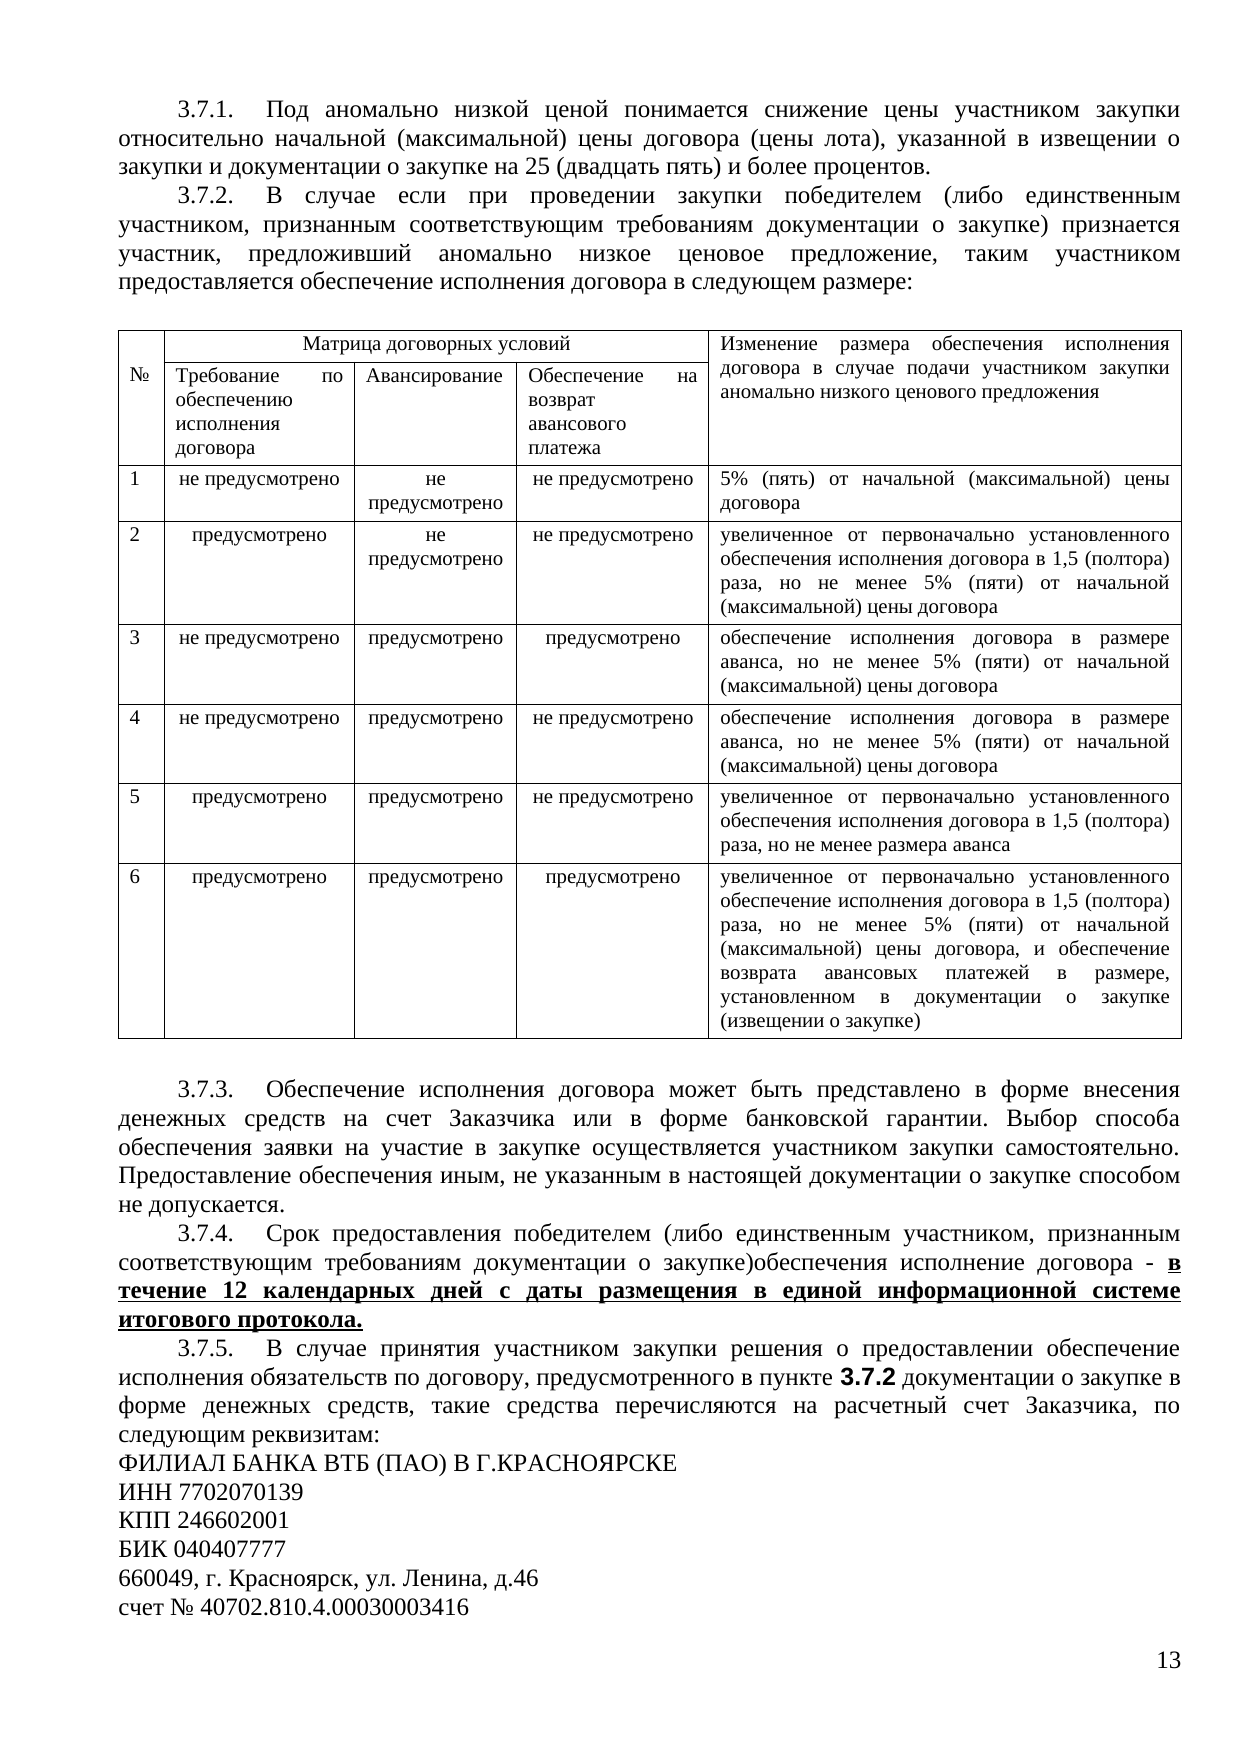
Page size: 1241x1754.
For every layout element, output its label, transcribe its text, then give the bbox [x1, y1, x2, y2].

table_cell не предусмотрено [517, 705, 708, 783]
table_cell не предусмотрено [517, 784, 708, 862]
table_cell 2 [119, 522, 164, 624]
table_cell Авансирование [355, 363, 516, 465]
table_cell обеспечение исполнения договора в размере аванса, но не менее 5% (пяти) от начальной (максимальной) цены договора [709, 705, 1181, 783]
table_cell предусмотрено [165, 864, 354, 1038]
table_cell не предусмотрено [165, 625, 354, 703]
subtitle В случае если при проведении закупки победителем (либо единственным участником, признанным соответствующим требованиям документации о закупке) признается участник, предложивший аномально низкое ценовое предложение, таким участником предоставляется обеспечение исполнения договора в следующем размере: [118, 180, 1181, 295]
subtitle В случае принятия участником закупки решения о предоставлении обеспечение исполнения обязательств по договору, предусмотренного в пункте 3.7.2 документации о закупке в форме денежных средств, такие средства перечисляются на расчетный счет Заказчика, по следующим реквизитам: [118, 1333, 1181, 1448]
table_cell увеличенное от первоначально установленного обеспечения исполнения договора в 1,5 (полтора) раза, но не менее 5% (пяти) от начальной (максимальной) цены договора [709, 522, 1181, 624]
table_cell 5% (пять) от начальной (максимальной) цены договора [709, 466, 1181, 521]
table_cell предусмотрено [355, 784, 516, 862]
table_cell не предусмотрено [355, 522, 516, 624]
table_cell не предусмотрено [355, 466, 516, 521]
table_cell увеличенное от первоначально установленного обеспечения исполнения договора в 1,5 (полтора) раза, но не менее размера аванса [709, 784, 1181, 862]
table_cell предусмотрено [355, 625, 516, 703]
list счет № 40702.810.4.00030003416 [118, 1592, 1181, 1621]
subtitle Срок предоставления победителем (либо единственным участником, признанным соответствующим требованиям документации о закупке)обеспечения исполнение договора - в течение 12 календарных дней с даты размещения в единой информационной системе итогового протокола. [118, 1302, 1181, 1333]
table_cell не предусмотрено [517, 522, 708, 624]
table_cell 6 [119, 864, 164, 1038]
list БИК 040407777 [118, 1534, 1181, 1563]
table_cell Обеспечение на возврат авансового платежа [517, 363, 708, 465]
table_cell предусмотрено [355, 864, 516, 1038]
list КПП 246602001 [118, 1506, 1181, 1534]
table_cell 4 [119, 705, 164, 783]
table_cell не предусмотрено [517, 466, 708, 521]
table_header Изменение размера обеспечения исполнения договора в случае подачи участником закупки аномально низкого ценового предложения [709, 331, 1181, 465]
table_cell предусмотрено [355, 705, 516, 783]
table_cell Требование по обеспечению исполнения договора [165, 363, 354, 465]
table_header № [119, 331, 164, 465]
table_cell предусмотрено [517, 864, 708, 1038]
table_header Матрица договорных условий [165, 331, 708, 362]
table_cell предусмотрено [165, 784, 354, 862]
subtitle Под аномально низкой ценой понимается снижение цены участником закупки относительно начальной (максимальной) цены договора (цены лота), указанной в извещении о закупки и документации о закупке на 25 (двадцать пять) и более процентов. [118, 94, 1181, 180]
table_cell увеличенное от первоначально установленного обеспечение исполнения договора в 1,5 (полтора) раза, но не менее 5% (пяти) от начальной (максимальной) цены договора, и обеспечение возврата авансовых платежей в размере, установленном в документации о закупке (извещении о закупке) [709, 864, 1181, 1038]
table_cell 3 [119, 625, 164, 703]
table_cell 5 [119, 784, 164, 862]
table_cell 1 [119, 466, 164, 521]
table_cell обеспечение исполнения договора в размере аванса, но не менее 5% (пяти) от начальной (максимальной) цены договора [709, 625, 1181, 703]
table_cell не предусмотрено [165, 705, 354, 783]
subtitle Обеспечение исполнения договора может быть представлено в форме внесения денежных средств на счет Заказчика или в форме банковской гарантии. Выбор способа обеспечения заявки на участие в закупке осуществляется участником закупки самостоятельно. Предоставление обеспечения иным, не указанным в настоящей документации о закупке способом не допускается. [118, 1074, 1181, 1218]
subtitle Срок предоставления победителем (либо единственным участником, признанным соответствующим требованиям документации о закупке)обеспечения исполнение договора - в течение 12 календарных дней с даты размещения в единой информационной системе итогового протокола. [118, 1218, 1181, 1301]
table_cell предусмотрено [165, 522, 354, 624]
table_cell не предусмотрено [165, 466, 354, 521]
list ФИЛИАЛ БАНКА ВТБ (ПАО) В Г.КРАСНОЯРСКЕ [118, 1448, 1181, 1477]
table_cell предусмотрено [517, 625, 708, 703]
list 660049, г. Красноярск, ул. Ленина, д.46 [118, 1563, 1181, 1592]
list ИНН 7702070139 [118, 1477, 1181, 1506]
